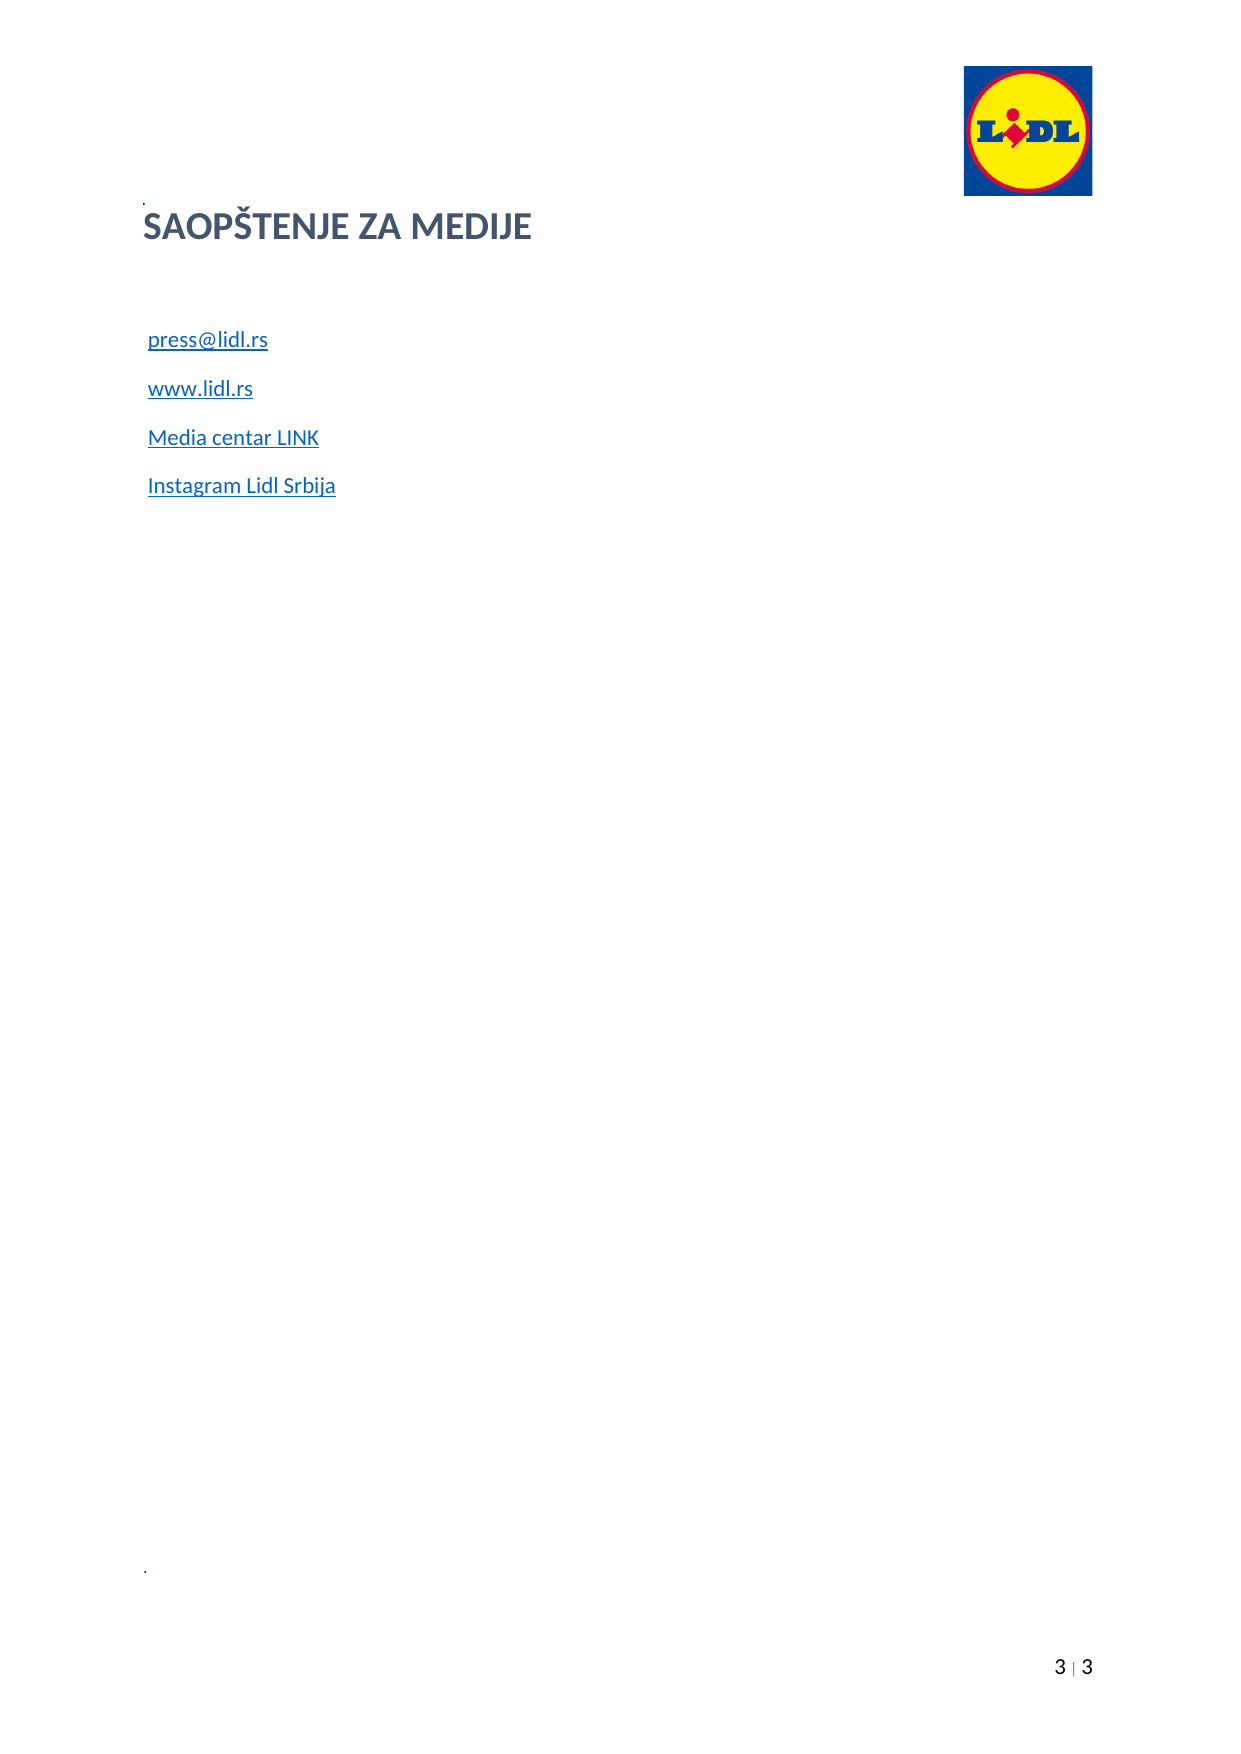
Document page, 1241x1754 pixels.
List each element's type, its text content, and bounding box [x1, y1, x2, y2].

text Media centar LINK [148, 423, 1092, 451]
text press@lidl.rs [148, 325, 1092, 353]
picture [963, 66, 1093, 196]
text Instagram Lidl Srbija [148, 471, 1092, 499]
text www.lidl.rs [148, 374, 1092, 402]
